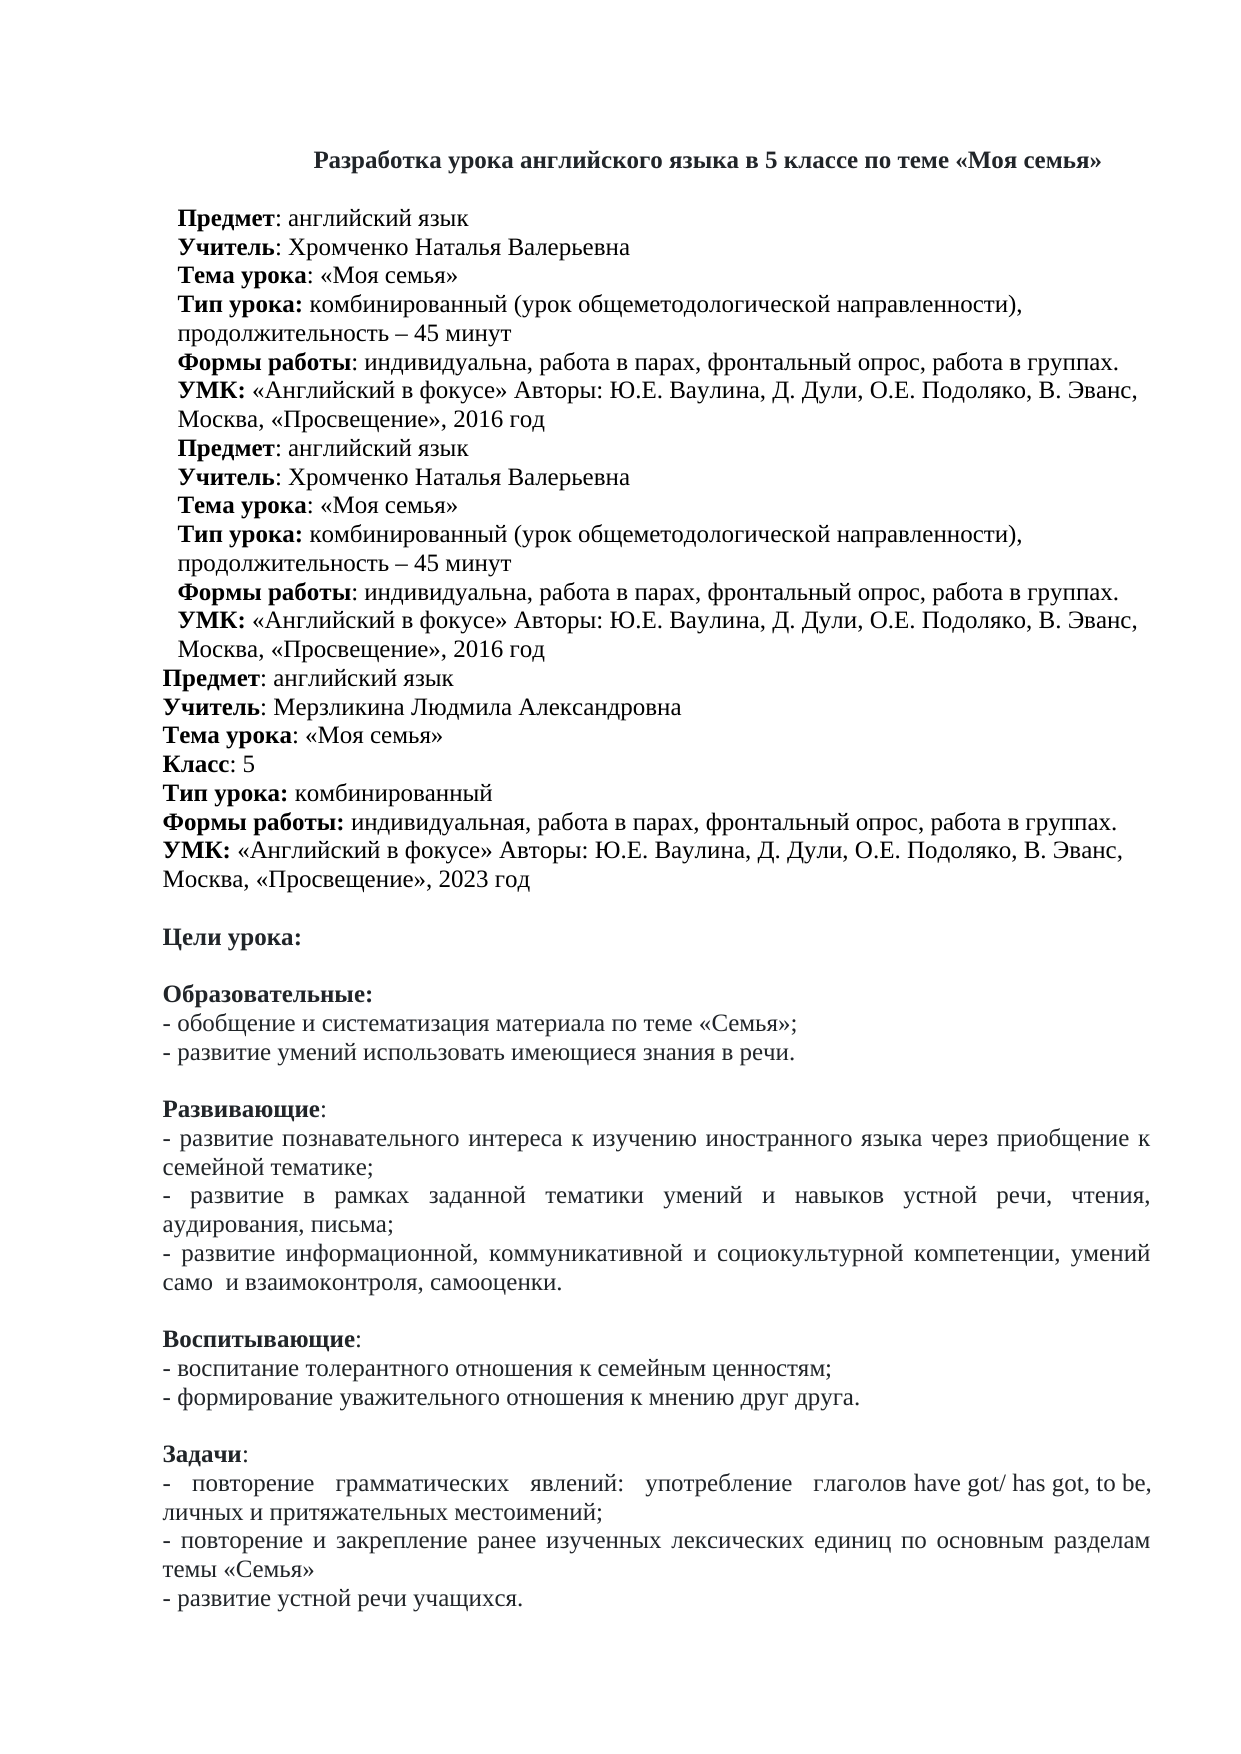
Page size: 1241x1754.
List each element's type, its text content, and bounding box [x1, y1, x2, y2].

text Тема урока: «Моя семья» [162, 720, 1152, 749]
text Тип урока: комбинированный (урок общеметодологической направленности), продолжительность – 45 минут [177, 519, 1152, 577]
text Тип урока: комбинированный (урок общеметодологической направленности), продолжительность – 45 минут [177, 289, 1152, 347]
text Учитель: Мерзликина Людмила Александровна [162, 692, 1152, 720]
text УМК: «Английский в фокусе» Авторы: Ю.Е. Ваулина, Д. Дули, О.Е. Подоляко, В. Эванс, Москва, «Просвещение», 2016 год [177, 375, 1152, 433]
text Задачи: [162, 1439, 1152, 1468]
text Тип урока: комбинированный [162, 778, 1152, 807]
text - формирование уважительного отношения к мнению друг друга. [162, 1382, 1152, 1410]
text - развитие познавательного интереса к изучению иностранного языка через приобщение к семейной тематике; [162, 1123, 1152, 1180]
text Предмет: английский язык [177, 203, 1152, 232]
text - повторение грамматических явлений: употребление глаголов have got/ has got, to be, личных и притяжательных местоимений; [162, 1468, 1152, 1525]
text Предмет: английский язык [162, 663, 1152, 692]
text Воспитывающие: [162, 1324, 1152, 1353]
text - повторение и закрепление ранее изученных лексических единиц по основным разделам темы «Семья» [162, 1525, 1152, 1583]
text Учитель: Хромченко Наталья Валерьевна [177, 462, 1152, 490]
text - развитие информационной, коммуникативной и социокультурной компетенции, умений само и взаимоконтроля, самооценки. [162, 1238, 1152, 1295]
text Развивающие: [162, 1094, 1152, 1123]
text Цели урока: [162, 922, 1152, 950]
text УМК: «Английский в фокусе» Авторы: Ю.Е. Ваулина, Д. Дули, О.Е. Подоляко, В. Эванс, Москва, «Просвещение», 2023 год [162, 835, 1152, 893]
text - развитие умений использовать имеющиеся знания в речи. [162, 1037, 1152, 1065]
text Формы работы: индивидуальна, работа в парах, фронтальный опрос, работа в группах. [177, 347, 1152, 375]
text Класс: 5 [162, 749, 1152, 778]
text - воспитание толерантного отношения к семейным ценностям; [162, 1353, 1152, 1382]
text Тема урока: «Моя семья» [177, 260, 1152, 289]
text Образовательные: [162, 979, 1152, 1008]
text - обобщение и систематизация материала по теме «Cемья»; [162, 1008, 1152, 1037]
text Разработка урока английского языка в 5 классе по теме «Моя семья» [88, 118, 1152, 174]
text Формы работы: индивидуальна, работа в парах, фронтальный опрос, работа в группах. [177, 577, 1152, 605]
text - развитие в рамках заданной тематики умений и навыков устной речи, чтения, аудирования, письма; [162, 1180, 1152, 1238]
text Учитель: Хромченко Наталья Валерьевна [177, 232, 1152, 260]
text Формы работы: индивидуальная, работа в парах, фронтальный опрос, работа в группах. [162, 807, 1152, 835]
text Предмет: английский язык [177, 433, 1152, 462]
text Тема урока: «Моя семья» [177, 490, 1152, 519]
text УМК: «Английский в фокусе» Авторы: Ю.Е. Ваулина, Д. Дули, О.Е. Подоляко, В. Эванс, Москва, «Просвещение», 2016 год [177, 605, 1152, 663]
text - развитие устной речи учащихся. [162, 1583, 1152, 1612]
